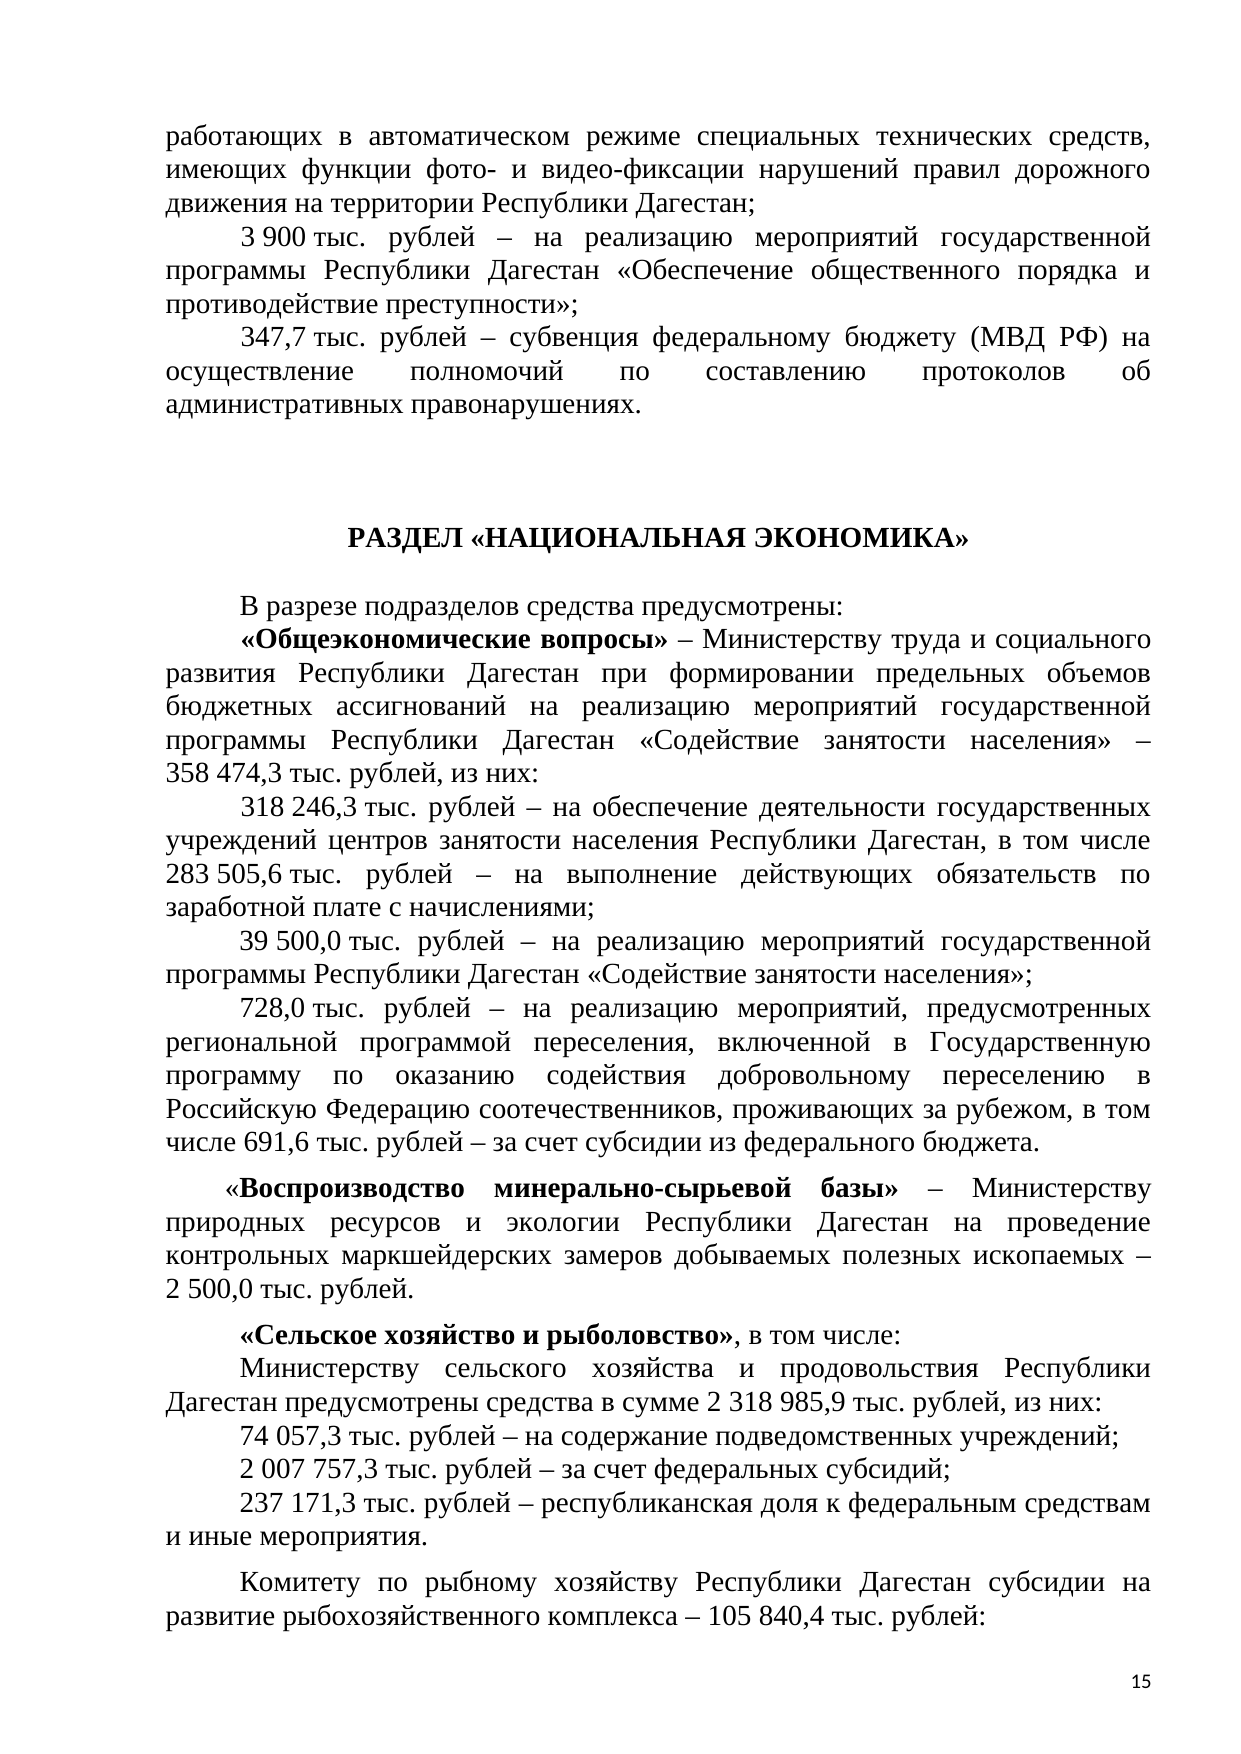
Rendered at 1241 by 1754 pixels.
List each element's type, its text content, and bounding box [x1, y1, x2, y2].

text «Общеэкономические вопросы» – Министерству труда и социального развития Республики Дагестан при формировании предельных объемов бюджетных ассигнований на реализацию мероприятий государственной программы Республики Дагестан «Содействие занятости населения» – 358 474,3 тыс. рублей, из них: [165, 621, 1152, 789]
text Комитету по рыбному хозяйству Республики Дагестан субсидии на развитие рыбохозяйственного комплекса – 105 840,4 тыс. рублей: [165, 1564, 1152, 1631]
text 3 900 тыс. рублей – на реализацию мероприятий государственной программы Республики Дагестан «Обеспечение общественного порядка и противодействие преступности»; [165, 219, 1152, 319]
text «Сельское хозяйство и рыболовство», в том числе: [165, 1317, 1152, 1351]
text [165, 118, 1152, 219]
text 39 500,0 тыс. рублей – на реализацию мероприятий государственной программы Республики Дагестан «Содействие занятости населения»; [165, 923, 1152, 990]
text 74 057,3 тыс. рублей – на содержание подведомственных учреждений; [165, 1418, 1152, 1451]
text «Воспроизводство минерально-сырьевой базы» – Министерству природных ресурсов и экологии Республики Дагестан на проведение контрольных маркшейдерских замеров добываемых полезных ископаемых – 2 500,0 тыс. рублей. [165, 1170, 1152, 1304]
text В разрезе подразделов средства предусмотрены: [165, 588, 1152, 621]
text РАЗДЕЛ «НАЦИОНАЛЬНАЯ ЭКОНОМИКА» [165, 521, 1152, 554]
text 2 007 757,3 тыс. рублей – за счет федеральных субсидий; [165, 1451, 1152, 1485]
text 318 246,3 тыс. рублей – на обеспечение деятельности государственных учреждений центров занятости населения Республики Дагестан, в том числе 283 505,6 тыс. рублей – на выполнение действующих обязательств по заработной плате с начислениями; [165, 789, 1152, 923]
text 728,0 тыс. рублей – на реализацию мероприятий, предусмотренных региональной программой переселения, включенной в Государственную программу по оказанию содействия добровольному переселению в Российскую Федерацию соотечественников, проживающих за рубежом, в том числе 691,6 тыс. рублей – за счет субсидии из федерального бюджета. [165, 990, 1152, 1158]
text Министерству сельского хозяйства и продовольствия Республики Дагестан предусмотрены средства в сумме 2 318 985,9 тыс. рублей, из них: [165, 1351, 1152, 1418]
text 347,7 тыс. рублей – субвенция федеральному бюджету (МВД РФ) на осуществление полномочий по составлению протоколов об административных правонарушениях. [165, 319, 1152, 420]
text 237 171,3 тыс. рублей – республиканская доля к федеральным средствам и иные мероприятия. [165, 1485, 1152, 1552]
